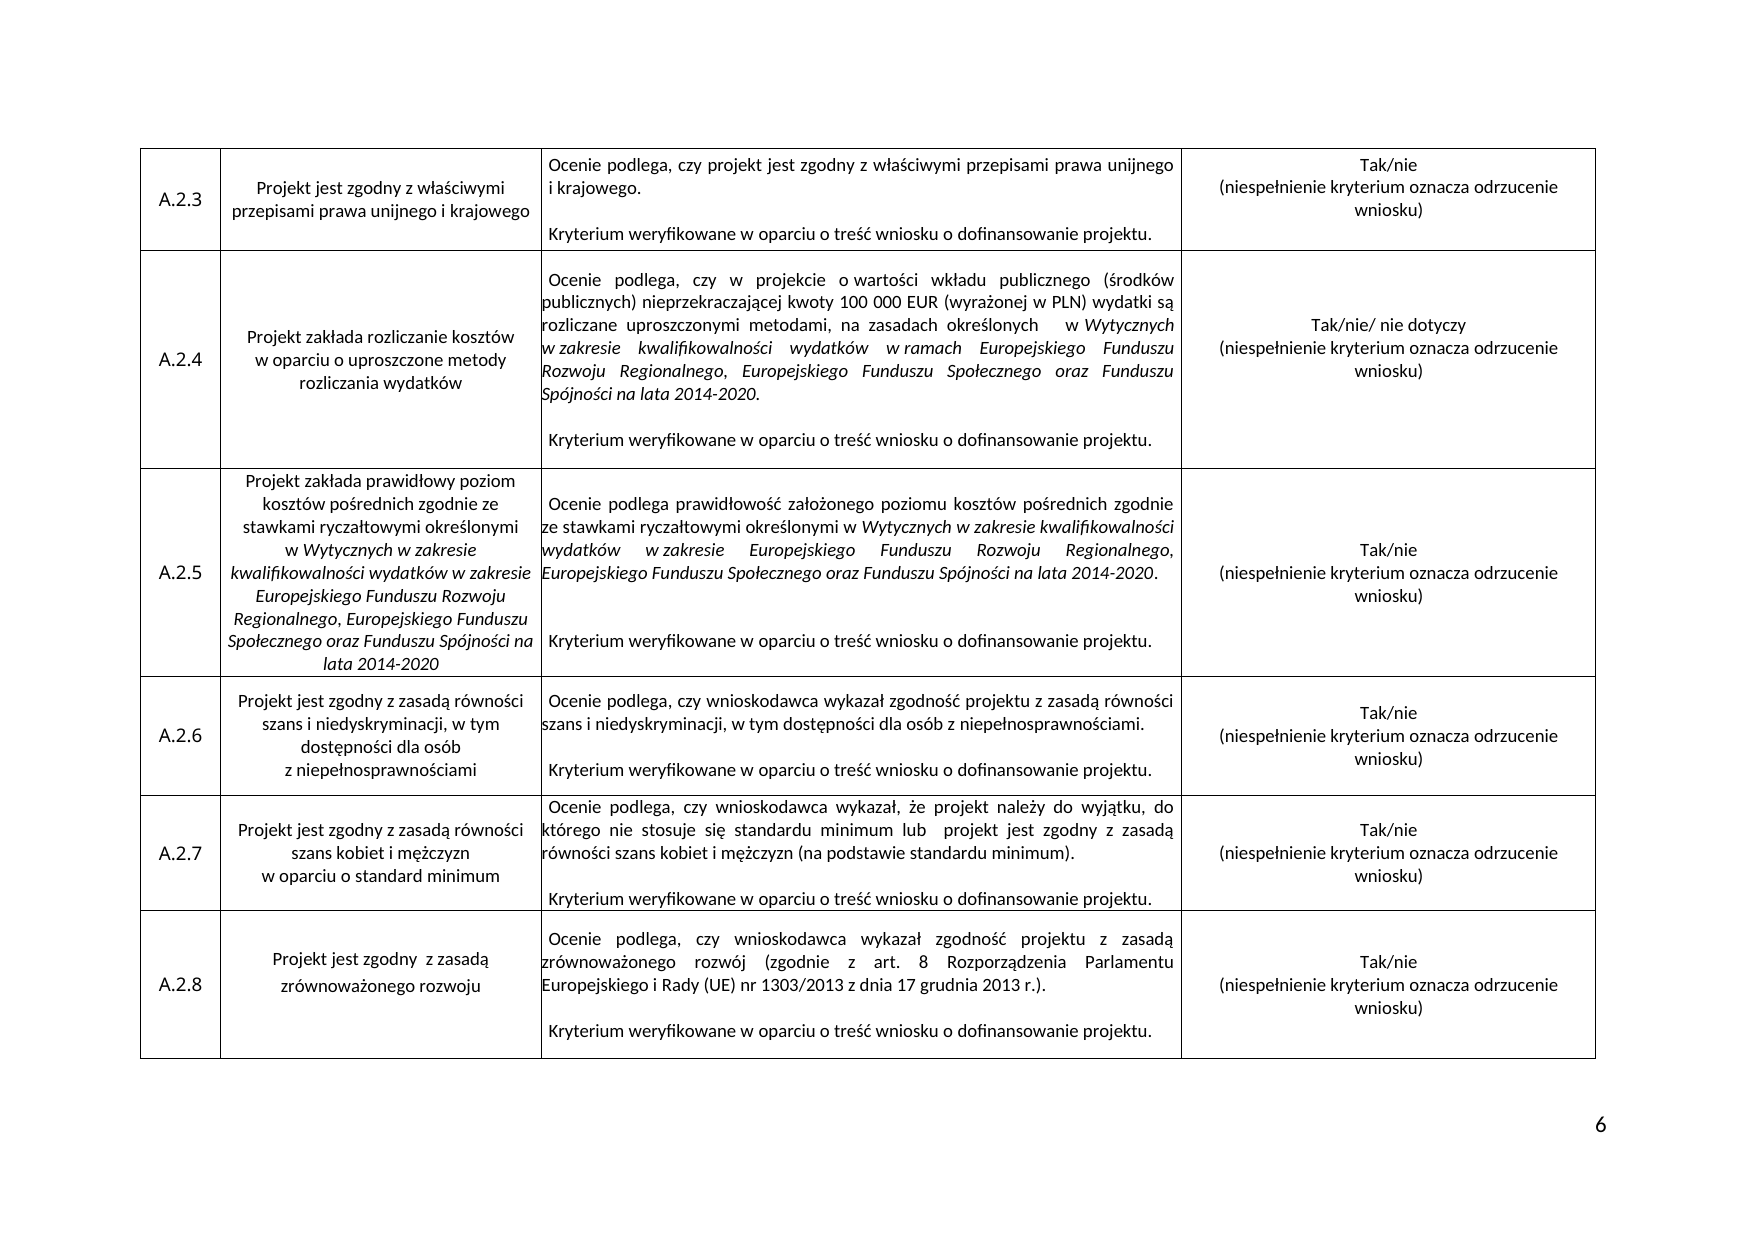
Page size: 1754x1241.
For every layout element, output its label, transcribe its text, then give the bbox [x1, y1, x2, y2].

table_cell Ocenie podlega, czy projekt jest zgodny z właściwymi przepisami prawa unijnego i krajowego. Kryterium weryfikowane w oparciu o treść wniosku o dofinansowanie projektu. [542, 149, 1181, 249]
table_cell Projekt jest zgodny z zasadą równości szans kobiet i mężczyzn w oparciu o standard minimum [221, 796, 541, 910]
table_cell Tak/nie (niespełnienie kryterium oznacza odrzucenie wniosku) [1182, 469, 1595, 676]
table_cell Projekt jest zgodny z zasadą zrównoważonego rozwoju [221, 911, 541, 1058]
table_cell A.2.4 [141, 251, 220, 468]
table_cell A.2.7 [141, 796, 220, 910]
table_cell A.2.8 [141, 911, 220, 1058]
table_cell A.2.5 [141, 469, 220, 676]
table_cell Tak/nie (niespełnienie kryterium oznacza odrzucenie wniosku) [1182, 677, 1595, 794]
table_cell A.2.6 [141, 677, 220, 794]
table_cell A.2.3 [141, 149, 220, 249]
table_cell Ocenie podlega, czy w projekcie o wartości wkładu publicznego (środków publicznych) nieprzekraczającej kwoty 100 000 EUR (wyrażonej w PLN) wydatki są rozliczane uproszczonymi metodami, na zasadach określonych w Wytycznych w zakresie kwalifikowalności wydatków w ramach Europejskiego Funduszu Rozwoju Regionalnego, Europejskiego Funduszu Społecznego oraz Funduszu Spójności na lata 2014-2020. Kryterium weryfikowane w oparciu o treść wniosku o dofinansowanie projektu. [542, 251, 1181, 468]
table_cell Tak/nie (niespełnienie kryterium oznacza odrzucenie wniosku) [1182, 796, 1595, 910]
table_cell Ocenie podlega, czy wnioskodawca wykazał zgodność projektu z zasadą równości szans i niedyskryminacji, w tym dostępności dla osób z niepełnosprawnościami. Kryterium weryfikowane w oparciu o treść wniosku o dofinansowanie projektu. [542, 677, 1181, 794]
table_cell Tak/nie (niespełnienie kryterium oznacza odrzucenie wniosku) [1182, 911, 1595, 1058]
table_cell Ocenie podlega prawidłowość założonego poziomu kosztów pośrednich zgodnie ze stawkami ryczałtowymi określonymi w Wytycznych w zakresie kwalifikowalności wydatków w zakresie Europejskiego Funduszu Rozwoju Regionalnego, Europejskiego Funduszu Społecznego oraz Funduszu Spójności na lata 2014-2020. Kryterium weryfikowane w oparciu o treść wniosku o dofinansowanie projektu. [542, 469, 1181, 676]
table_cell Projekt zakłada prawidłowy poziom kosztów pośrednich zgodnie ze stawkami ryczałtowymi określonymi w Wytycznych w zakresie kwalifikowalności wydatków w zakresie Europejskiego Funduszu Rozwoju Regionalnego, Europejskiego Funduszu Społecznego oraz Funduszu Spójności na lata 2014-2020 [221, 469, 541, 676]
table_cell Projekt jest zgodny z zasadą równości szans i niedyskryminacji, w tym dostępności dla osób z niepełnosprawnościami [221, 677, 541, 794]
table_cell Tak/nie/ nie dotyczy (niespełnienie kryterium oznacza odrzucenie wniosku) [1182, 251, 1595, 468]
table_cell Ocenie podlega, czy wnioskodawca wykazał zgodność projektu z zasadą zrównoważonego rozwój (zgodnie z art. 8 Rozporządzenia Parlamentu Europejskiego i Rady (UE) nr 1303/2013 z dnia 17 grudnia 2013 r.). Kryterium weryfikowane w oparciu o treść wniosku o dofinansowanie projektu. [542, 911, 1181, 1058]
table_cell Projekt jest zgodny z właściwymi przepisami prawa unijnego i krajowego [221, 149, 541, 249]
table_cell Projekt zakłada rozliczanie kosztów w oparciu o uproszczone metody rozliczania wydatków [221, 251, 541, 468]
table_cell Ocenie podlega, czy wnioskodawca wykazał, że projekt należy do wyjątku, do którego nie stosuje się standardu minimum lub projekt jest zgodny z zasadą równości szans kobiet i mężczyzn (na podstawie standardu minimum). Kryterium weryfikowane w oparciu o treść wniosku o dofinansowanie projektu. [542, 796, 1181, 910]
table_cell Tak/nie (niespełnienie kryterium oznacza odrzucenie wniosku) [1182, 149, 1595, 249]
